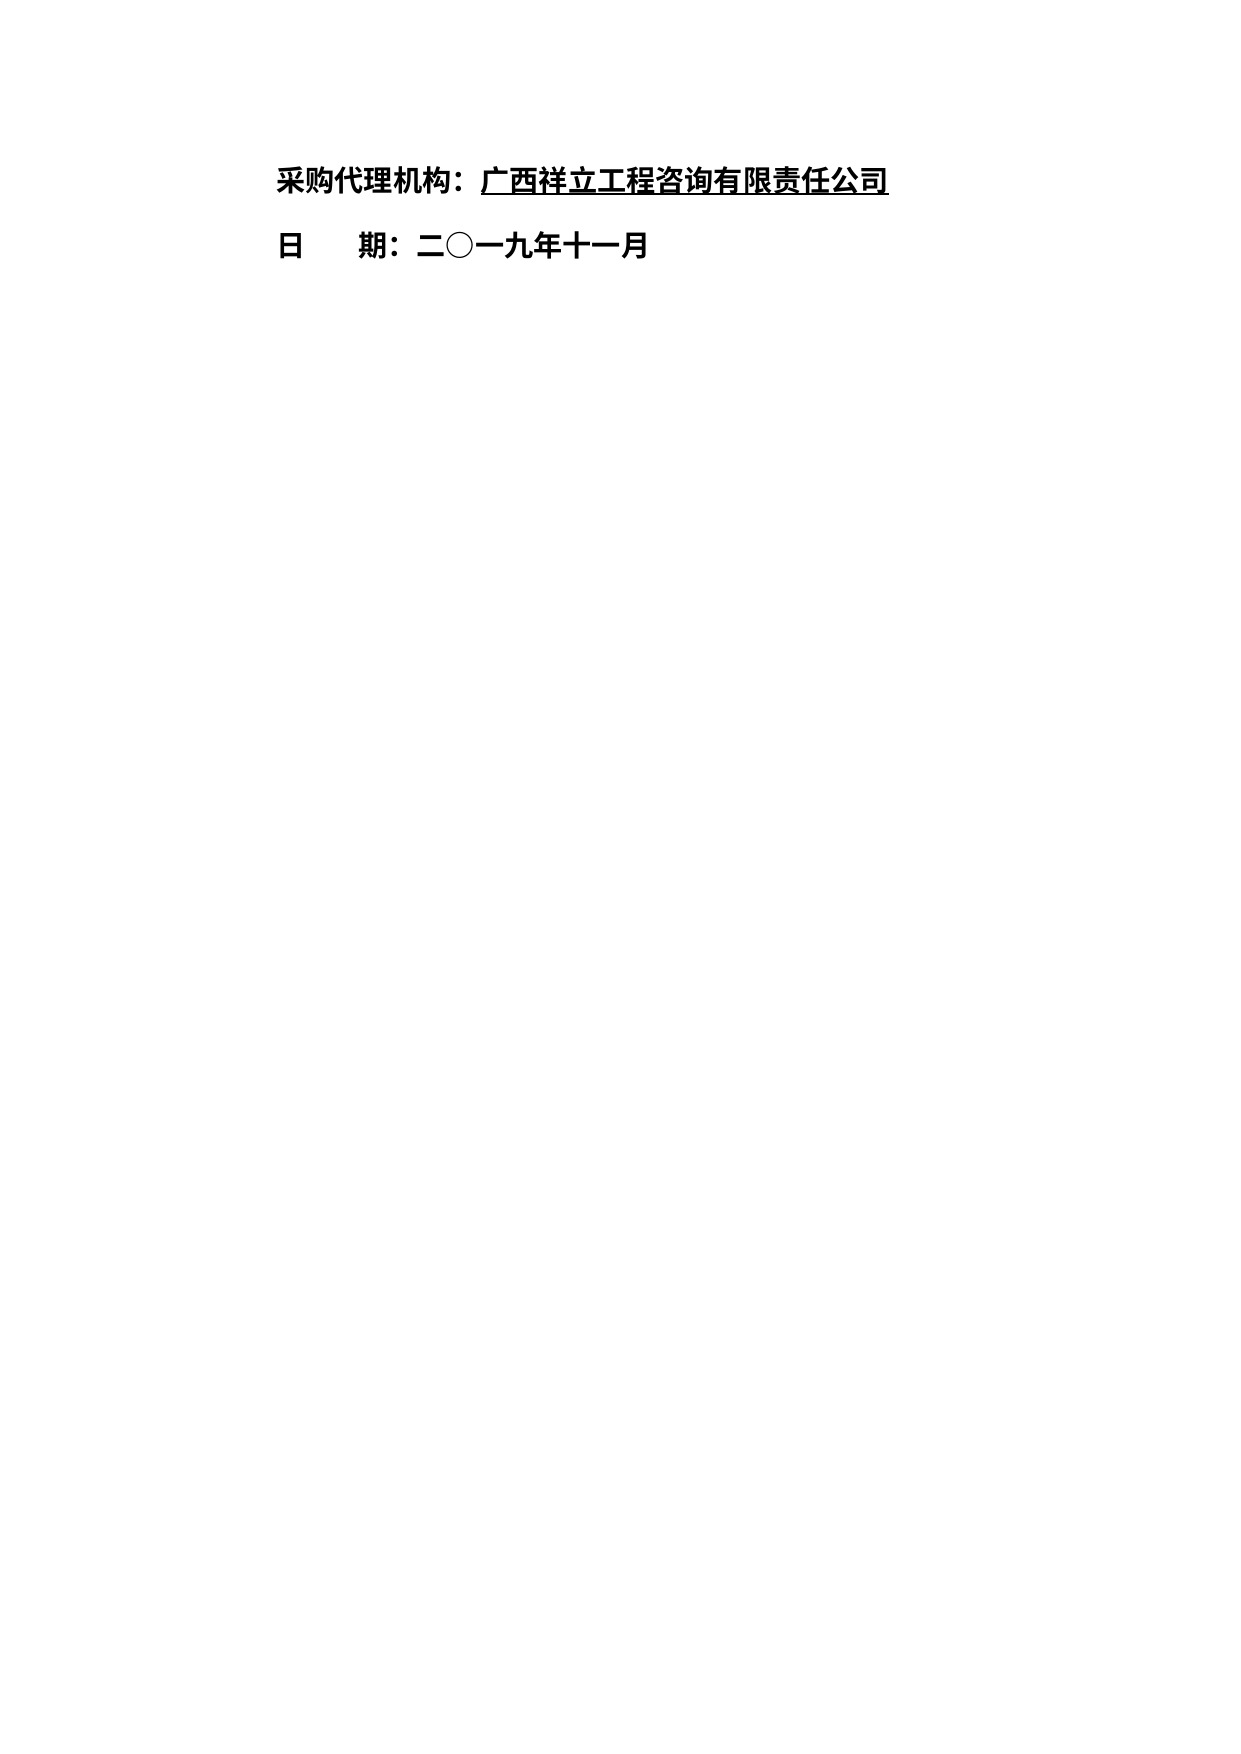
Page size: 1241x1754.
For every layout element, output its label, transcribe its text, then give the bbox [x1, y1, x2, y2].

text 日 期：二○一九年十一月 [130, 211, 1110, 276]
text 采购代理机构：广西祥立工程咨询有限责任公司 [130, 146, 1110, 211]
